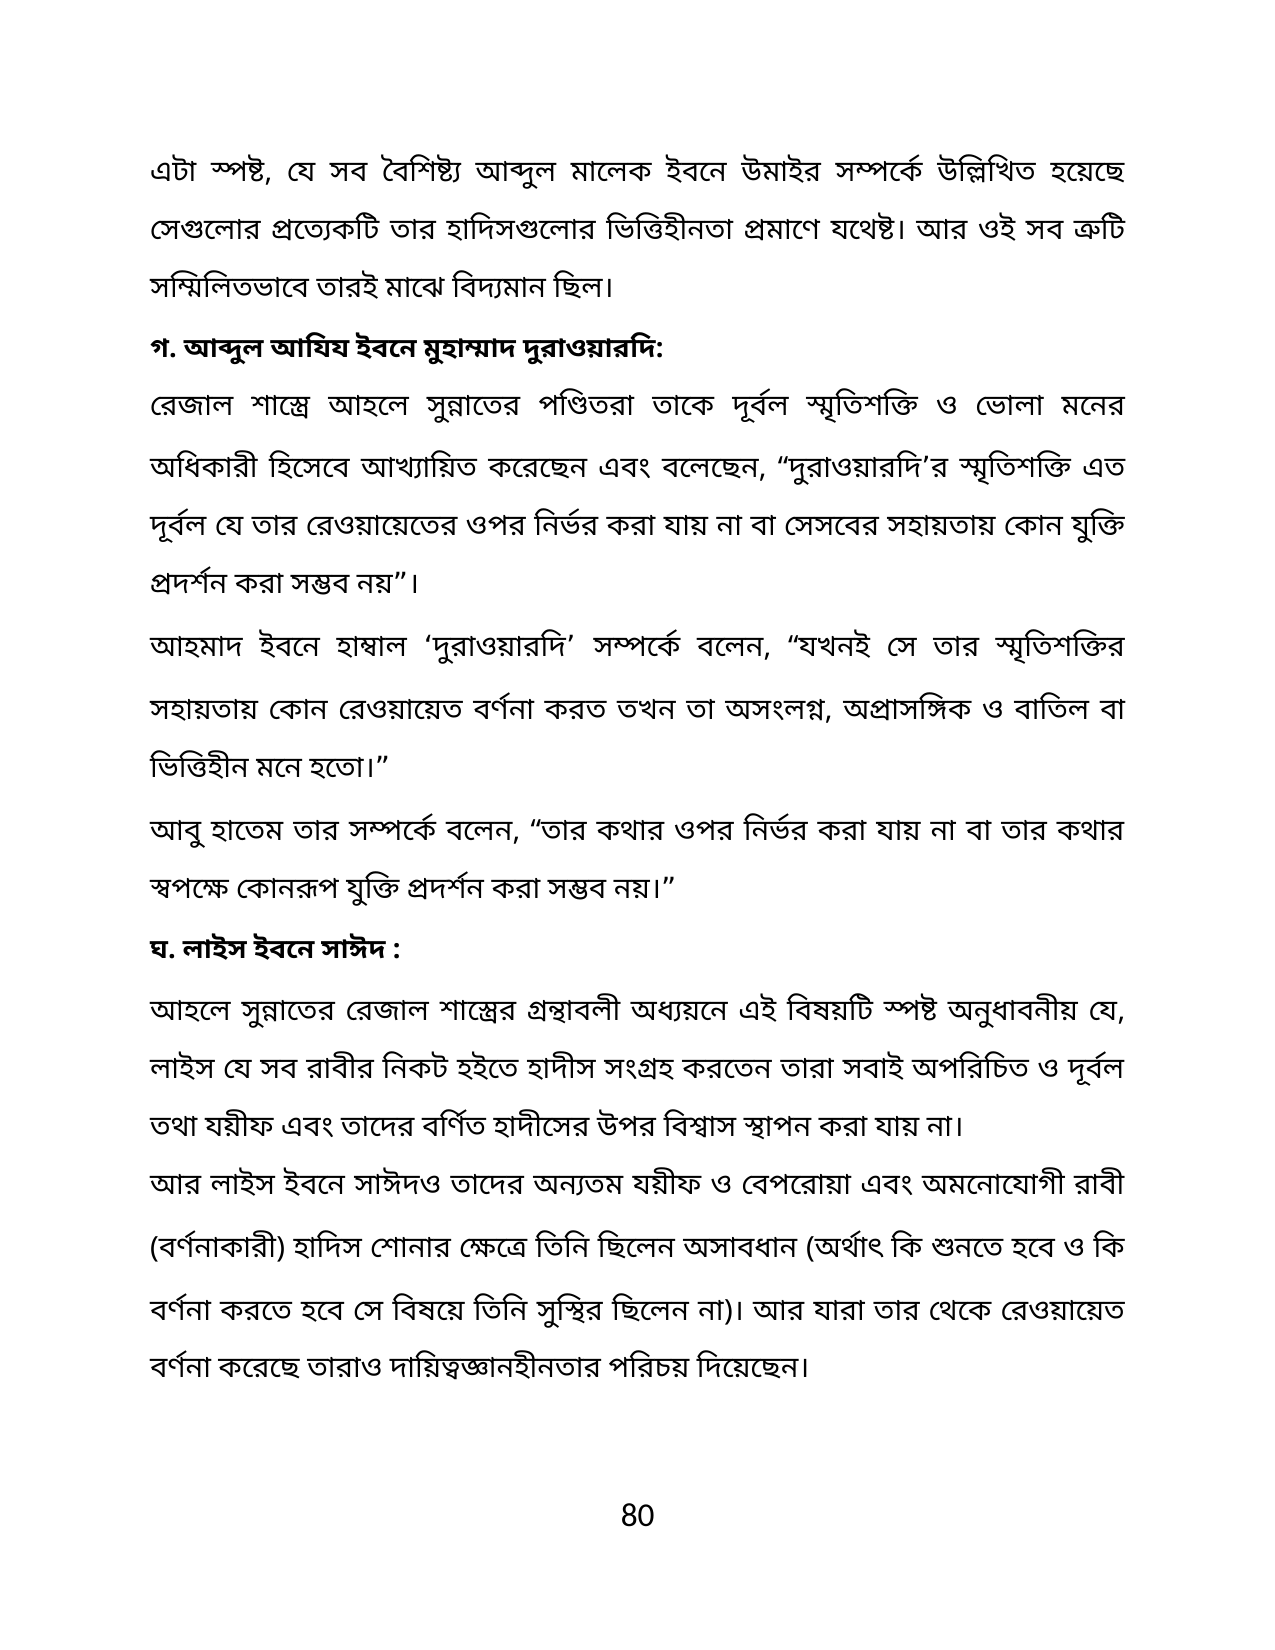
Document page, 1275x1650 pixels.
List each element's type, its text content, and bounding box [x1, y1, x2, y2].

text আহমাদ ইবনে হাম্বাল ‘দুরাওয়ারদি’ সম্পর্কে বলেন, “যখনই সে তার স্মৃতিশক্তির সহায়তায় কোন রেওয়ায়েত বর্ণনা করত তখন তা অসংলগ্ন, অপ্রাসঙ্গিক ও বাতিল বা ভিত্তিহীন মনে হতো।” [150, 625, 1125, 789]
text রেজাল শাস্ত্রে আহলে সুন্নাতের পণ্ডিতরা তাকে দূর্বল স্মৃতিশক্তি ও ভোলা মনের অধিকারী হিসেবে আখ্যায়িত করেছেন এবং বলেছেন, “দুরাওয়ারদি’র স্মৃতিশক্তি এত দূর্বল যে তার রেওয়ায়েতের ওপর নির্ভর করা যায় না বা সেসবের সহায়তায় কোন যুক্তি প্রদর্শন করা সম্ভব নয়”। [150, 388, 1125, 606]
text আহলে সুন্নাতের রেজাল শাস্ত্রের গ্রন্থাবলী অধ্যয়নে এই বিষয়টি স্পষ্ট অনুধাবনীয় যে, লাইস যে সব রাবীর নিকট হইতে হাদীস সংগ্রহ করতেন তারা সবাই অপরিচিত ও দূর্বল তথা যয়ীফ এবং তাদের বর্ণিত হাদীসের উপর বিশ্বাস স্থাপন করা যায় না। [150, 989, 1125, 1148]
text আবু হাতেম তার সম্পর্কে বলেন, “তার কথার ওপর নির্ভর করা যায় না বা তার কথার স্বপক্ষে কোনরূপ যুক্তি প্রদর্শন করা সম্ভব নয়।” [150, 809, 1125, 910]
text গ. আব্দুল আযিয ইবনে মুহাম্মাদ দুরাওয়ারদি: [150, 328, 1125, 368]
text এটা স্পষ্ট, যে সব বৈশিষ্ট্য আব্দুল মালেক ইবনে উমাইর সম্পর্কে উল্লিখিত হয়েছে সেগুলোর প্রত্যেকটি তার হাদিসগুলোর ভিত্তিহীনতা প্রমাণে যথেষ্ট। আর ওই সব ত্রুটি সম্মিলিতভাবে তারই মাঝে বিদ্যমান ছিল। [150, 150, 1125, 309]
text ঘ. লাইস ইবনে সাঈদ : [150, 929, 1125, 969]
text আর লাইস ইবনে সাঈদও তাদের অন্যতম যয়ীফ ও বেপরোয়া এবং অমনোযোগী রাবী (বর্ণনাকারী) হাদিস শোনার ক্ষেত্রে তিনি ছিলেন অসাবধান (অর্থাৎ কি শুনতে হবে ও কি বর্ণনা করতে হবে সে বিষয়ে তিনি সুস্থির ছিলেন না)। আর যারা তার থেকে রেওয়ায়েত বর্ণনা করেছে তারাও দায়িত্বজ্ঞানহীনতার পরিচয় দিয়েছেন। [150, 1168, 1125, 1390]
